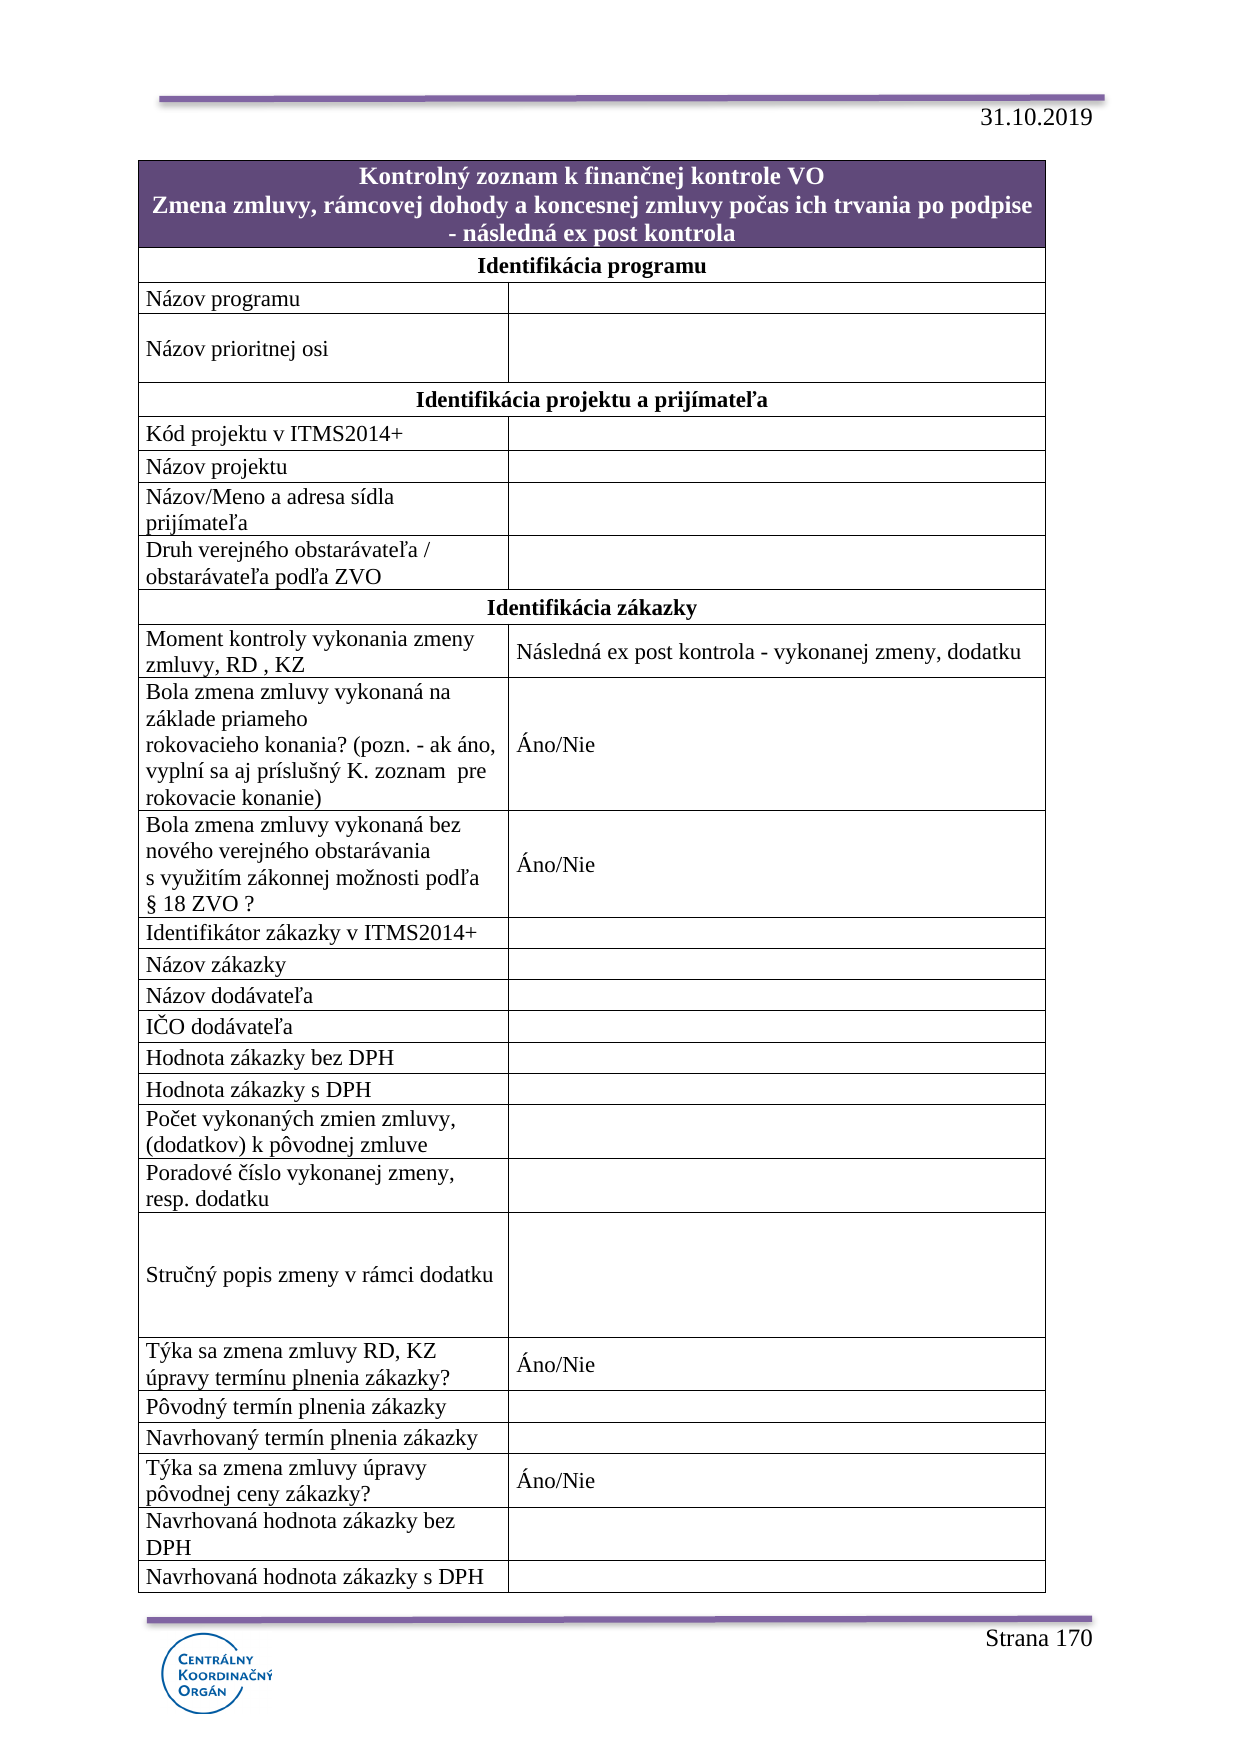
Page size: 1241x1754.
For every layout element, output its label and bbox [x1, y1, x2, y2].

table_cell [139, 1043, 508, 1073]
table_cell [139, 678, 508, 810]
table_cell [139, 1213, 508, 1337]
picture [159, 1631, 272, 1713]
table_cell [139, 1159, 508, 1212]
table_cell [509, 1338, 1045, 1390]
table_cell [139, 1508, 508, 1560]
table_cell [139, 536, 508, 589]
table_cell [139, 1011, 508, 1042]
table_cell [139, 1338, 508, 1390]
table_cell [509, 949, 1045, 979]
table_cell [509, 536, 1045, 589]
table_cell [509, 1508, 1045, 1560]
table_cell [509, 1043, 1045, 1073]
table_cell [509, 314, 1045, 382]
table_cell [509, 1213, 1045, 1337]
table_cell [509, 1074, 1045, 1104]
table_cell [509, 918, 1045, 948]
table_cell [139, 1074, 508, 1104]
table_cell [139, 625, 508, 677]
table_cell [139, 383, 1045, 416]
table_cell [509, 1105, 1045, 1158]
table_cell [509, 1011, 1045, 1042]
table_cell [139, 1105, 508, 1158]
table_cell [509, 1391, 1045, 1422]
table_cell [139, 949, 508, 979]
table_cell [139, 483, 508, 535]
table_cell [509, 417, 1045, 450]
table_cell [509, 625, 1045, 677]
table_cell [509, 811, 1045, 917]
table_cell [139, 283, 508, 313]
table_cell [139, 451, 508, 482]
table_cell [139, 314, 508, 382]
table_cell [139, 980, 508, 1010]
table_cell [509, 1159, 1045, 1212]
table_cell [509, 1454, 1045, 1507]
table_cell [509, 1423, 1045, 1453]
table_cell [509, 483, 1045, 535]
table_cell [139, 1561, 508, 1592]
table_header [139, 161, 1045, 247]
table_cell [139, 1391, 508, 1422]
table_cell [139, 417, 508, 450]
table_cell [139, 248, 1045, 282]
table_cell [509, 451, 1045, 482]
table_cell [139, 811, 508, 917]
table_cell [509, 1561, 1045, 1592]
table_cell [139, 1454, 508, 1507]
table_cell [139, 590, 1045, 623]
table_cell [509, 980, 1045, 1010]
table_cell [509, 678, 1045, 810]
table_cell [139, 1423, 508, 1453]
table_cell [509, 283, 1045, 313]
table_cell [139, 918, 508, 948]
